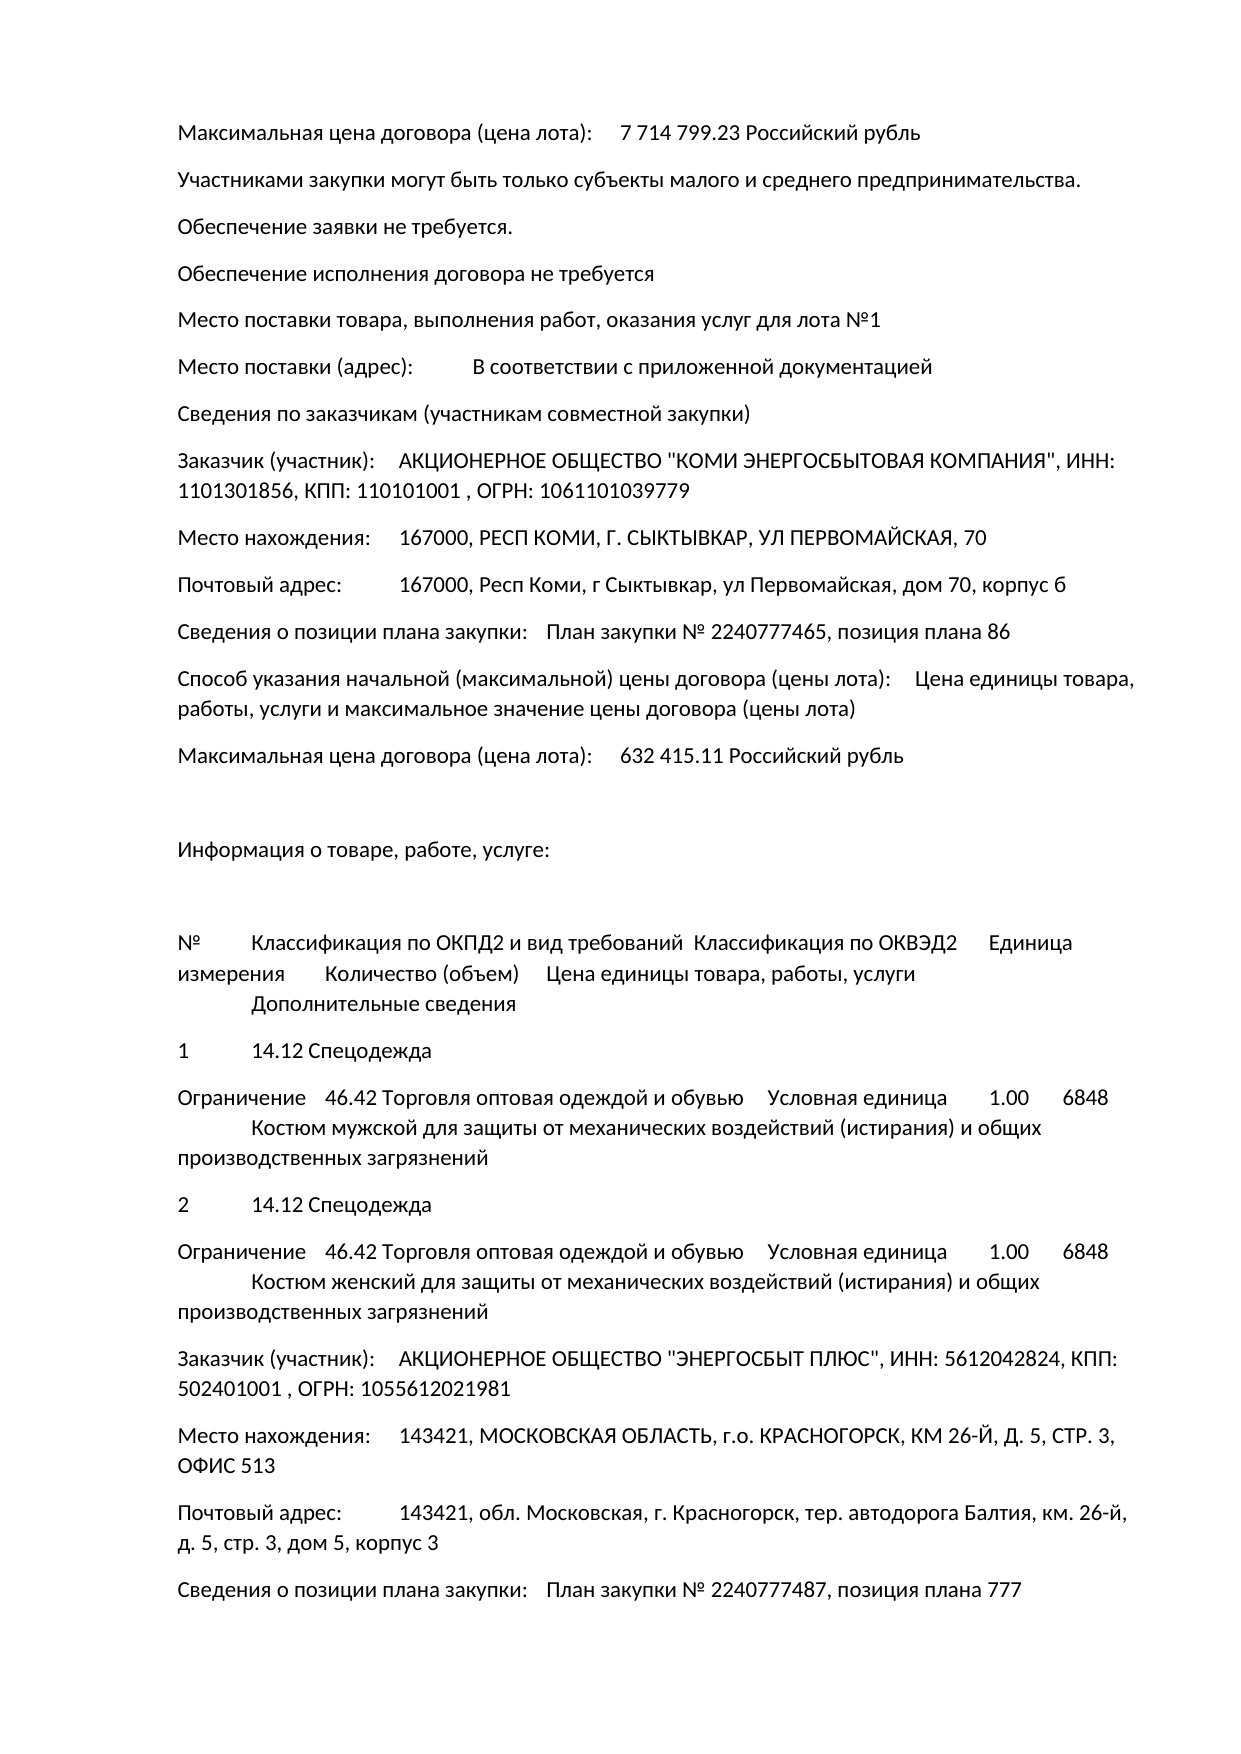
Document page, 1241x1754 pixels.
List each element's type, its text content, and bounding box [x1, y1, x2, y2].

text Сведения по заказчикам (участникам совместной закупки) [177, 399, 1152, 427]
text № Классификация по ОКПД2 и вид требований Классификация по ОКВЭД2 Единица измерения Количество (объем) Цена единицы товара, работы, услуги Дополнительные сведения [177, 928, 1152, 1017]
text Место нахождения: 167000, РЕСП КОМИ, Г. СЫКТЫВКАР, УЛ ПЕРВОМАЙСКАЯ, 70 [177, 523, 1152, 551]
text Заказчик (участник): АКЦИОНЕРНОЕ ОБЩЕСТВО "ЭНЕРГОСБЫТ ПЛЮС", ИНН: 5612042824, КПП: 502401001 , ОГРН: 1055612021981 [177, 1344, 1152, 1402]
text Место поставки (адрес): В соответствии с приложенной документацией [177, 352, 1152, 381]
text Информация о товаре, работе, услуге: [177, 835, 1152, 863]
text Сведения о позиции плана закупки: План закупки № 2240777487, позиция плана 777 [177, 1575, 1152, 1603]
text Участниками закупки могут быть только субъекты малого и среднего предпринимательства. [177, 165, 1152, 193]
text 1 14.12 Спецодежда [177, 1036, 1152, 1064]
text Место нахождения: 143421, МОСКОВСКАЯ ОБЛАСТЬ, г.о. КРАСНОГОРСК, КМ 26-Й, Д. 5, СТР. 3, ОФИС 513 [177, 1421, 1152, 1479]
text Ограничение 46.42 Торговля оптовая одеждой и обувью Условная единица 1.00 6848 Костюм мужской для защиты от механических воздействий (истирания) и общих производственных загрязнений [177, 1083, 1152, 1171]
text Обеспечение исполнения договора не требуется [177, 259, 1152, 287]
text Обеспечение заявки не требуется. [177, 212, 1152, 240]
text Место поставки товара, выполнения работ, оказания услуг для лота №1 [177, 306, 1152, 334]
text Сведения о позиции плана закупки: План закупки № 2240777465, позиция плана 86 [177, 617, 1152, 645]
text Заказчик (участник): АКЦИОНЕРНОЕ ОБЩЕСТВО "КОМИ ЭНЕРГОСБЫТОВАЯ КОМПАНИЯ", ИНН: 1101301856, КПП: 110101001 , ОГРН: 1061101039779 [177, 446, 1152, 504]
text Ограничение 46.42 Торговля оптовая одеждой и обувью Условная единица 1.00 6848 Костюм женский для защиты от механических воздействий (истирания) и общих производственных загрязнений [177, 1237, 1152, 1325]
text Почтовый адрес: 167000, Респ Коми, г Сыктывкар, ул Первомайская, дом 70, корпус б [177, 570, 1152, 598]
text Почтовый адрес: 143421, обл. Московская, г. Красногорск, тер. автодорога Балтия, км. 26-й, д. 5, стр. 3, дом 5, корпус 3 [177, 1498, 1152, 1557]
text 2 14.12 Спецодежда [177, 1190, 1152, 1218]
text Максимальная цена договора (цена лота): 7 714 799.23 Российский рубль [177, 118, 1152, 146]
text Максимальная цена договора (цена лота): 632 415.11 Российский рубль [177, 741, 1152, 769]
text Способ указания начальной (максимальной) цены договора (цены лота): Цена единицы товара, работы, услуги и максимальное значение цены договора (цены лота) [177, 664, 1152, 722]
